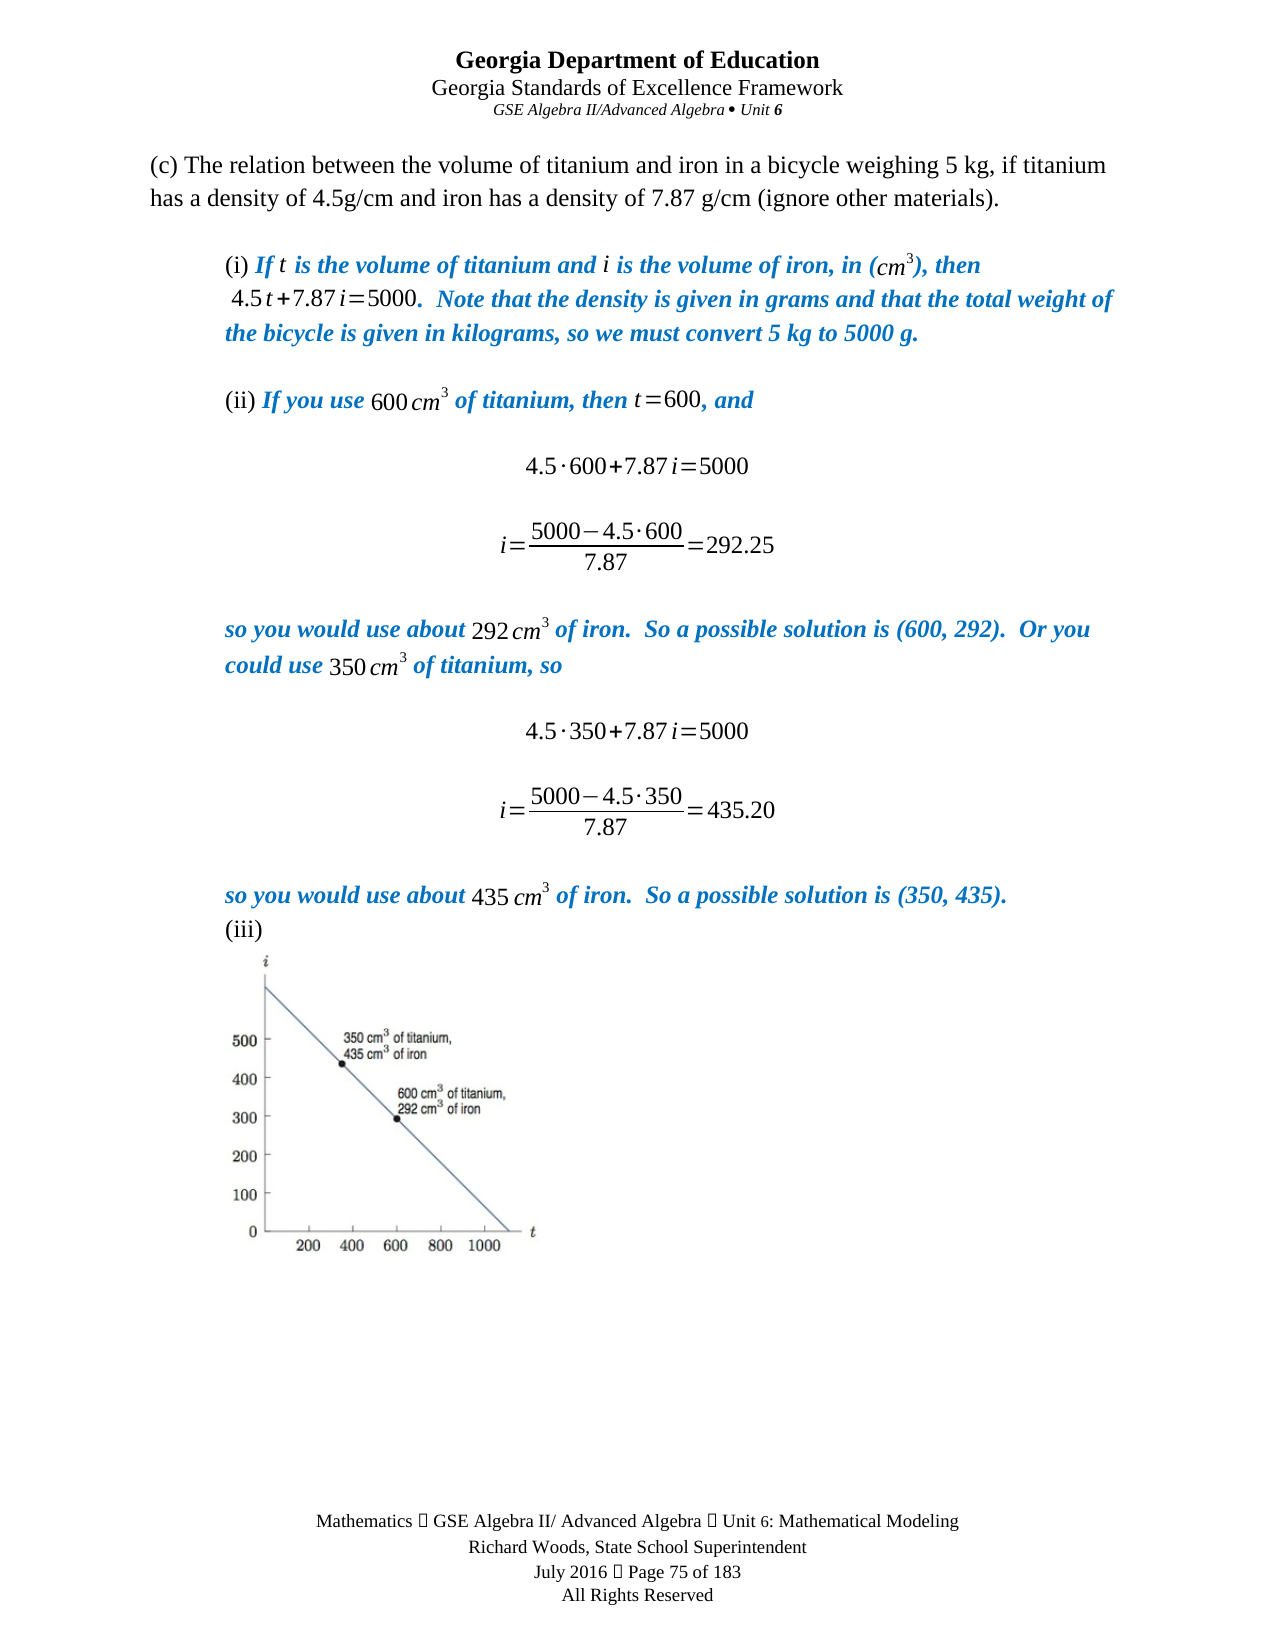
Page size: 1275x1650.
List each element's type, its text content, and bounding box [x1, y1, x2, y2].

text (ii) If you use of titanium, then , and [150, 384, 1125, 415]
text so you would use about of iron. So a possible solution is (350, 435). [150, 879, 1125, 910]
text (i) If is the volume of titanium and is the volume of iron, in (), then [150, 249, 1125, 280]
text so you would use about of iron. So a possible solution is (600, 292). Or you could use of titanium, so [225, 613, 1125, 680]
text (iii) [150, 914, 1125, 943]
text (c) The relation between the volume of titanium and iron in a bicycle weighing 5 kg, if titanium has a density of 4.5g/cm and iron has a density of 7.87 g/cm (ignore other materials). [150, 150, 1125, 212]
text . Note that the density is given in grams and that the total weight of the bicycle is given in kilograms, so we must convert 5 kg to 5000 g. [225, 284, 1125, 346]
picture [225, 947, 545, 1255]
